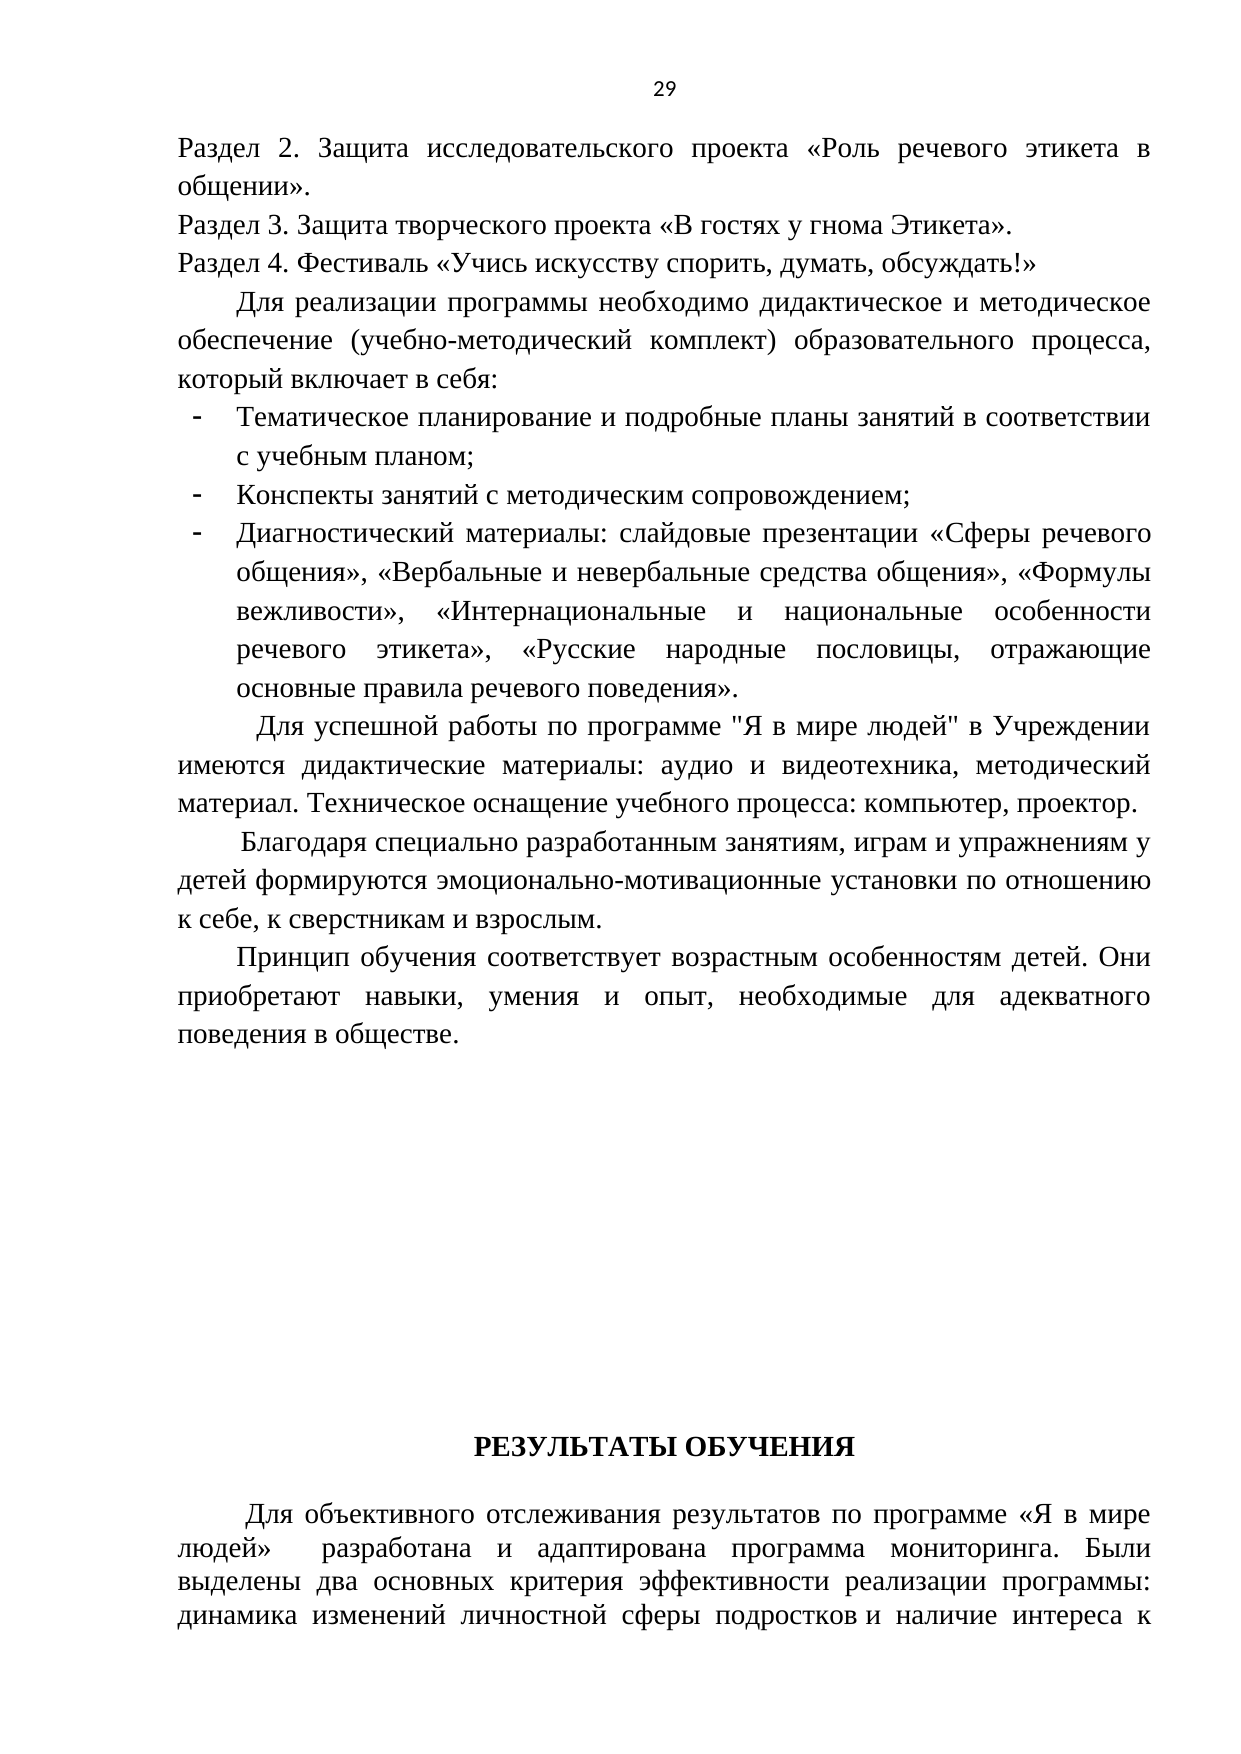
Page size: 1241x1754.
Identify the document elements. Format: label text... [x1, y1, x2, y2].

text Раздел 3. Защита творческого проекта «В гостях у гнома Этикета». [177, 207, 1152, 240]
text Раздел 4. Фестиваль «Учись искусству спорить, думать, обсуждать!» [177, 245, 1152, 279]
list Конспекты занятий с методическим сопровождением; [192, 477, 1152, 510]
text Принцип обучения соответствует возрастным особенностям детей. Они приобретают навыки, умения и опыт, необходимые для адекватного поведения в обществе. [177, 939, 1152, 1050]
text РЕЗУЛЬТАТЫ ОБУЧЕНИЯ [177, 1429, 1152, 1463]
text Для успешной работы по программе "Я в мире людей" в Учреждении имеются дидактические материалы: аудио и видеотехника, методический материал. Техническое оснащение учебного процесса: компьютер, проектор. [177, 708, 1152, 819]
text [177, 1496, 1152, 1630]
text Благодаря специально разработанным занятиям, играм и упражнениям у детей формируются эмоционально-мотивационные установки по отношению к себе, к сверстникам и взрослым. [177, 824, 1152, 934]
text Для реализации программы необходимо дидактическое и методическое обеспечение (учебно-методический комплект) образовательного процесса, который включает в себя: [177, 284, 1152, 394]
text Раздел 2. Защита исследовательского проекта «Роль речевого этикета в общении». [177, 130, 1152, 202]
list Тематическое планирование и подробные планы занятий в соответствии с учебным планом; [192, 399, 1152, 472]
list Диагностический материалы: слайдовые презентации «Сферы речевого общения», «Вербальные и невербальные средства общения», «Формулы вежливости», «Интернациональные и национальные особенности речевого этикета», «Русские народные пословицы, отражающие основные правила речевого поведения». [192, 515, 1152, 703]
